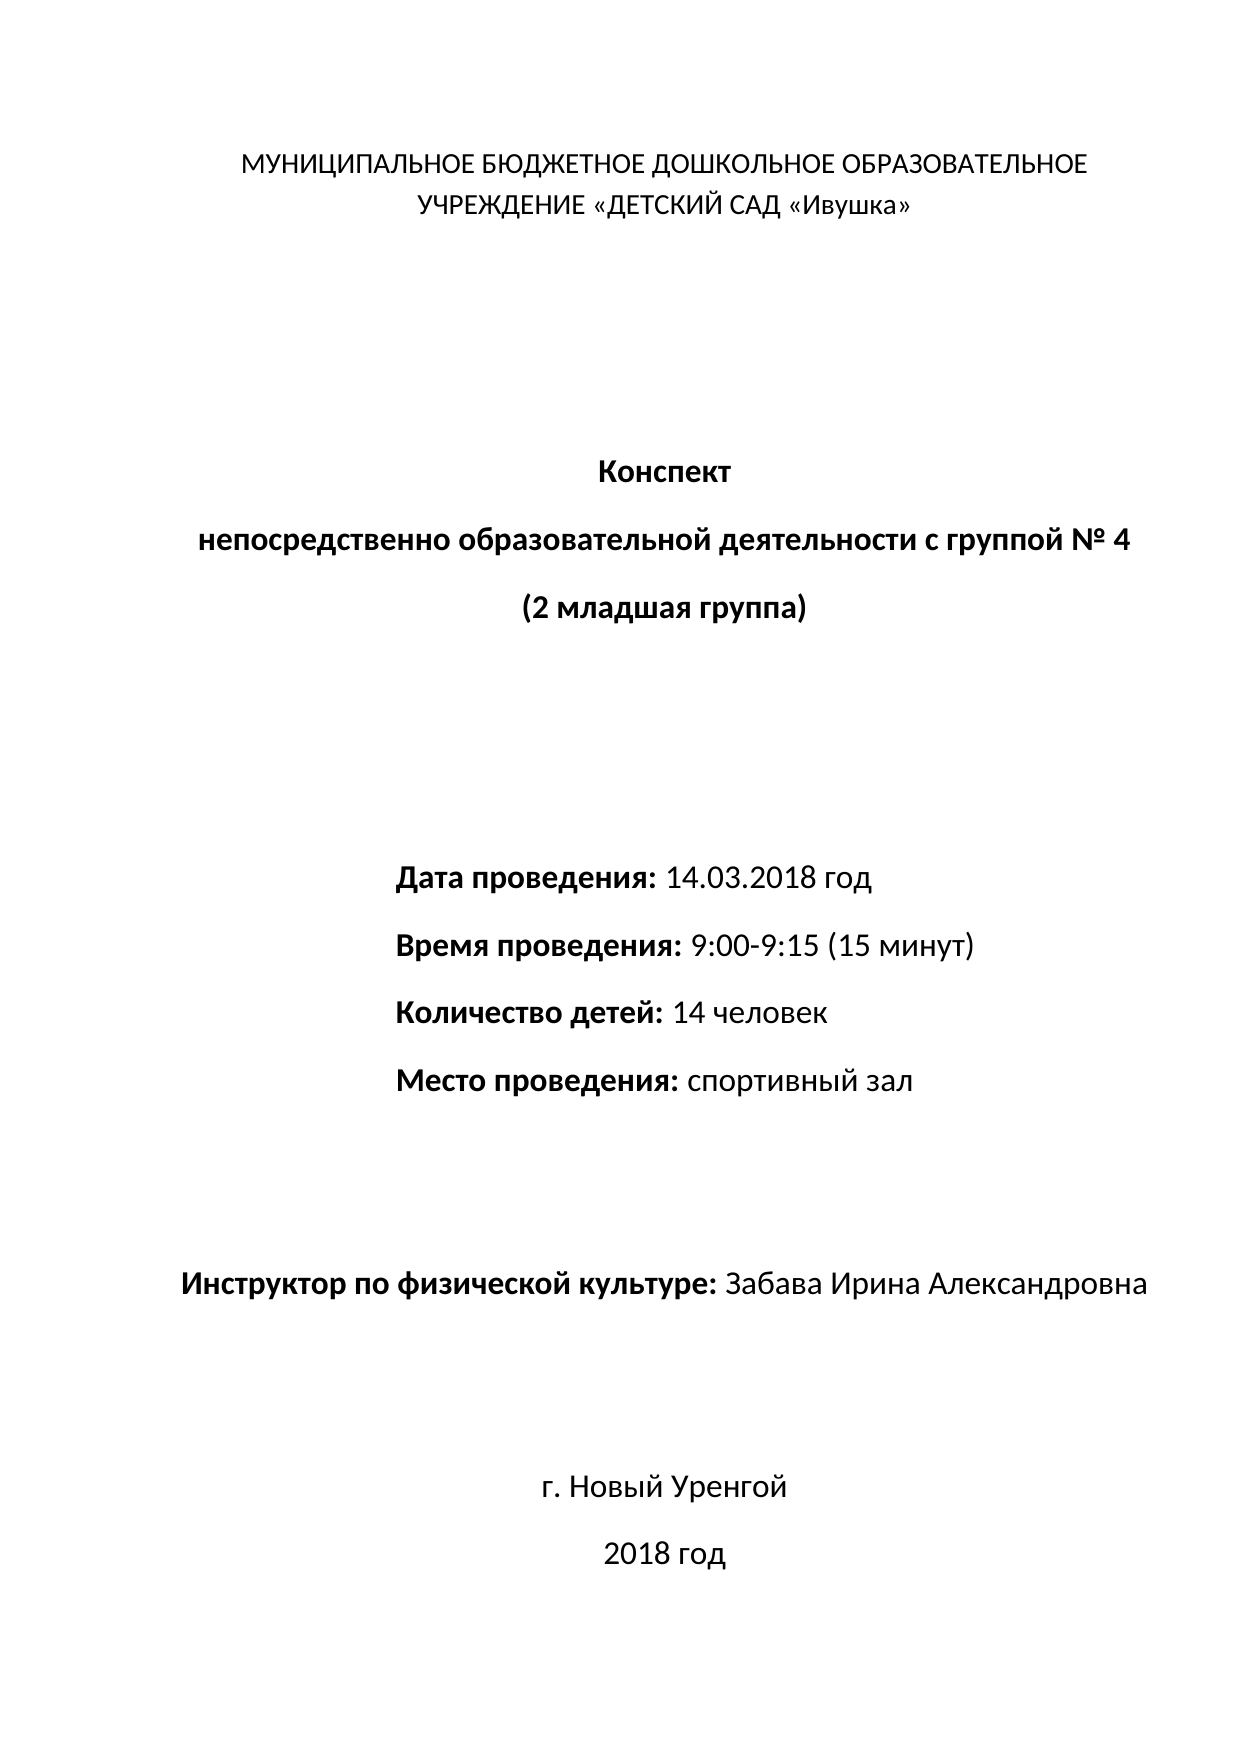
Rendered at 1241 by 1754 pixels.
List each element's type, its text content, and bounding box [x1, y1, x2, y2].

text Конспект [177, 451, 1152, 491]
text Место проведения: спортивный зал [177, 1059, 1152, 1100]
text МУНИЦИПАЛЬНОЕ БЮДЖЕТНОЕ ДОШКОЛЬНОЕ ОБРАЗОВАТЕЛЬНОЕ УЧРЕЖДЕНИЕ «ДЕТСКИЙ САД «Ивушка» [177, 145, 1152, 222]
text Количество детей: 14 человек [177, 991, 1152, 1032]
text непосредственно образовательной деятельности с группой № 4 [177, 518, 1152, 559]
text Время проведения: 9:00-9:15 (15 минут) [177, 924, 1152, 964]
text 2018 год [177, 1532, 1152, 1573]
text г. Новый Уренгой [177, 1464, 1152, 1505]
text (2 младшая группа) [177, 586, 1152, 626]
text Инструктор по физической культуре: Забава Ирина Александровна [177, 1262, 1152, 1302]
text Дата проведения: 14.03.2018 год [177, 856, 1152, 897]
